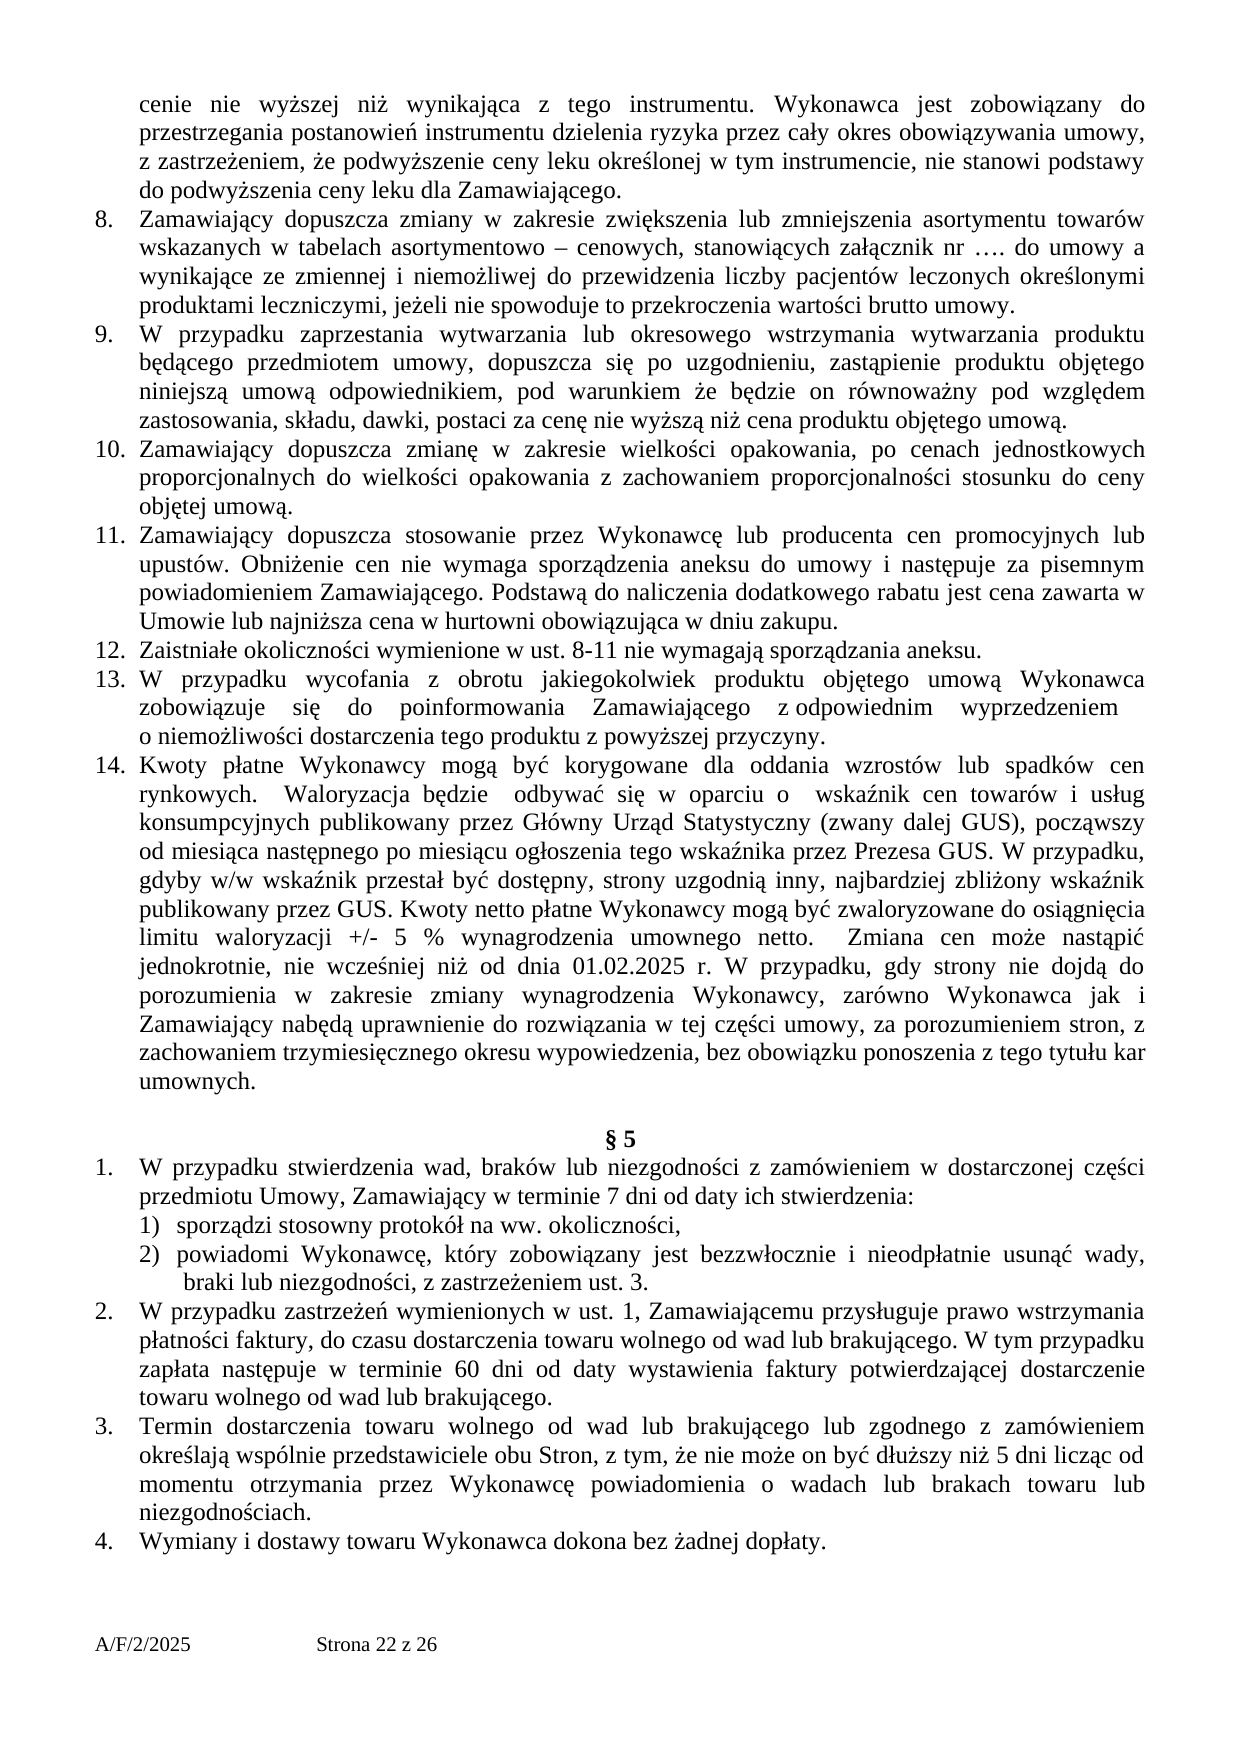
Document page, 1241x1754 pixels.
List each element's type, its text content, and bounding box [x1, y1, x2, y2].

list Wymiany i dostawy towaru Wykonawca dokona bez żadnej dopłaty. [94, 1526, 1146, 1555]
text § 5 [94, 1124, 1146, 1152]
list W przypadku stwierdzenia wad, braków lub niezgodności z zamówieniem w dostarczonej części przedmiotu Umowy, Zamawiający w terminie 7 dni od daty ich stwierdzenia: [94, 1152, 1146, 1210]
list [94, 89, 1146, 204]
list Zamawiający dopuszcza stosowanie przez Wykonawcę lub producenta cen promocyjnych lub upustów. Obniżenie cen nie wymaga sporządzenia aneksu do umowy i następuje za pisemnym powiadomieniem Zamawiającego. Podstawą do naliczenia dodatkowego rabatu jest cena zawarta w Umowie lub najniższa cena w hurtowni obowiązująca w dniu zakupu. [94, 520, 1146, 635]
list Zamawiający dopuszcza zmiany w zakresie zwiększenia lub zmniejszenia asortymentu towarów wskazanych w tabelach asortymentowo – cenowych, stanowiących załącznik nr …. do umowy a wynikające ze zmiennej i niemożliwej do przewidzenia liczby pacjentów leczonych określonymi produktami leczniczymi, jeżeli nie spowoduje to przekroczenia wartości brutto umowy. [94, 204, 1146, 319]
list Termin dostarczenia towaru wolnego od wad lub brakującego lub zgodnego z zamówieniem określają wspólnie przedstawiciele obu Stron, z tym, że nie może on być dłuższy niż 5 dni licząc od momentu otrzymania przez Wykonawcę powiadomienia o wadach lub brakach towaru lub niezgodnościach. [94, 1411, 1146, 1526]
list Kwoty płatne Wykonawcy mogą być korygowane dla oddania wzrostów lub spadków cen rynkowych. Waloryzacja będzie odbywać się w oparciu o wskaźnik cen towarów i usług konsumpcyjnych publikowany przez Główny Urząd Statystyczny (zwany dalej GUS), począwszy od miesiąca następnego po miesiącu ogłoszenia tego wskaźnika przez Prezesa GUS. W przypadku, gdyby w/w wskaźnik przestał być dostępny, strony uzgodnią inny, najbardziej zbliżony wskaźnik publikowany przez GUS. Kwoty netto płatne Wykonawcy mogą być zwaloryzowane do osiągnięcia limitu waloryzacji +/- 5 % wynagrodzenia umownego netto. Zmiana cen może nastąpić jednokrotnie, nie wcześniej niż od dnia 01.02.2025 r. W przypadku, gdy strony nie dojdą do porozumienia w zakresie zmiany wynagrodzenia Wykonawcy, zarówno Wykonawca jak i Zamawiający nabędą uprawnienie do rozwiązania w tej części umowy, za porozumieniem stron, z zachowaniem trzymiesięcznego okresu wypowiedzenia, bez obowiązku ponoszenia z tego tytułu kar umownych. [94, 750, 1146, 1095]
list powiadomi Wykonawcę, który zobowiązany jest bezzwłocznie i nieodpłatnie usunąć wady, braki lub niezgodności, z zastrzeżeniem ust. 3. [139, 1239, 1146, 1296]
list W przypadku zaprzestania wytwarzania lub okresowego wstrzymania wytwarzania produktu będącego przedmiotem umowy, dopuszcza się po uzgodnieniu, zastąpienie produktu objętego niniejszą umową odpowiednikiem, pod warunkiem że będzie on równoważny pod względem zastosowania, składu, dawki, postaci za cenę nie wyższą niż cena produktu objętego umową. [94, 319, 1146, 434]
list Zamawiający dopuszcza zmianę w zakresie wielkości opakowania, po cenach jednostkowych proporcjonalnych do wielkości opakowania z zachowaniem proporcjonalności stosunku do ceny objętej umową. [94, 434, 1146, 520]
list W przypadku zastrzeżeń wymienionych w ust. 1, Zamawiającemu przysługuje prawo wstrzymania płatności faktury, do czasu dostarczenia towaru wolnego od wad lub brakującego. W tym przypadku zapłata następuje w terminie 60 dni od daty wystawienia faktury potwierdzającej dostarczenie towaru wolnego od wad lub brakującego. [94, 1296, 1146, 1411]
list sporządzi stosowny protokół na ww. okoliczności, [139, 1210, 1146, 1239]
list Zaistniałe okoliczności wymienione w ust. 8-11 nie wymagają sporządzania aneksu. [94, 635, 1146, 664]
list W przypadku wycofania z obrotu jakiegokolwiek produktu objętego umową Wykonawca zobowiązuje się do poinformowania Zamawiającego z odpowiednim wyprzedzeniem o niemożliwości dostarczenia tego produktu z powyższej przyczyny. [94, 664, 1146, 750]
